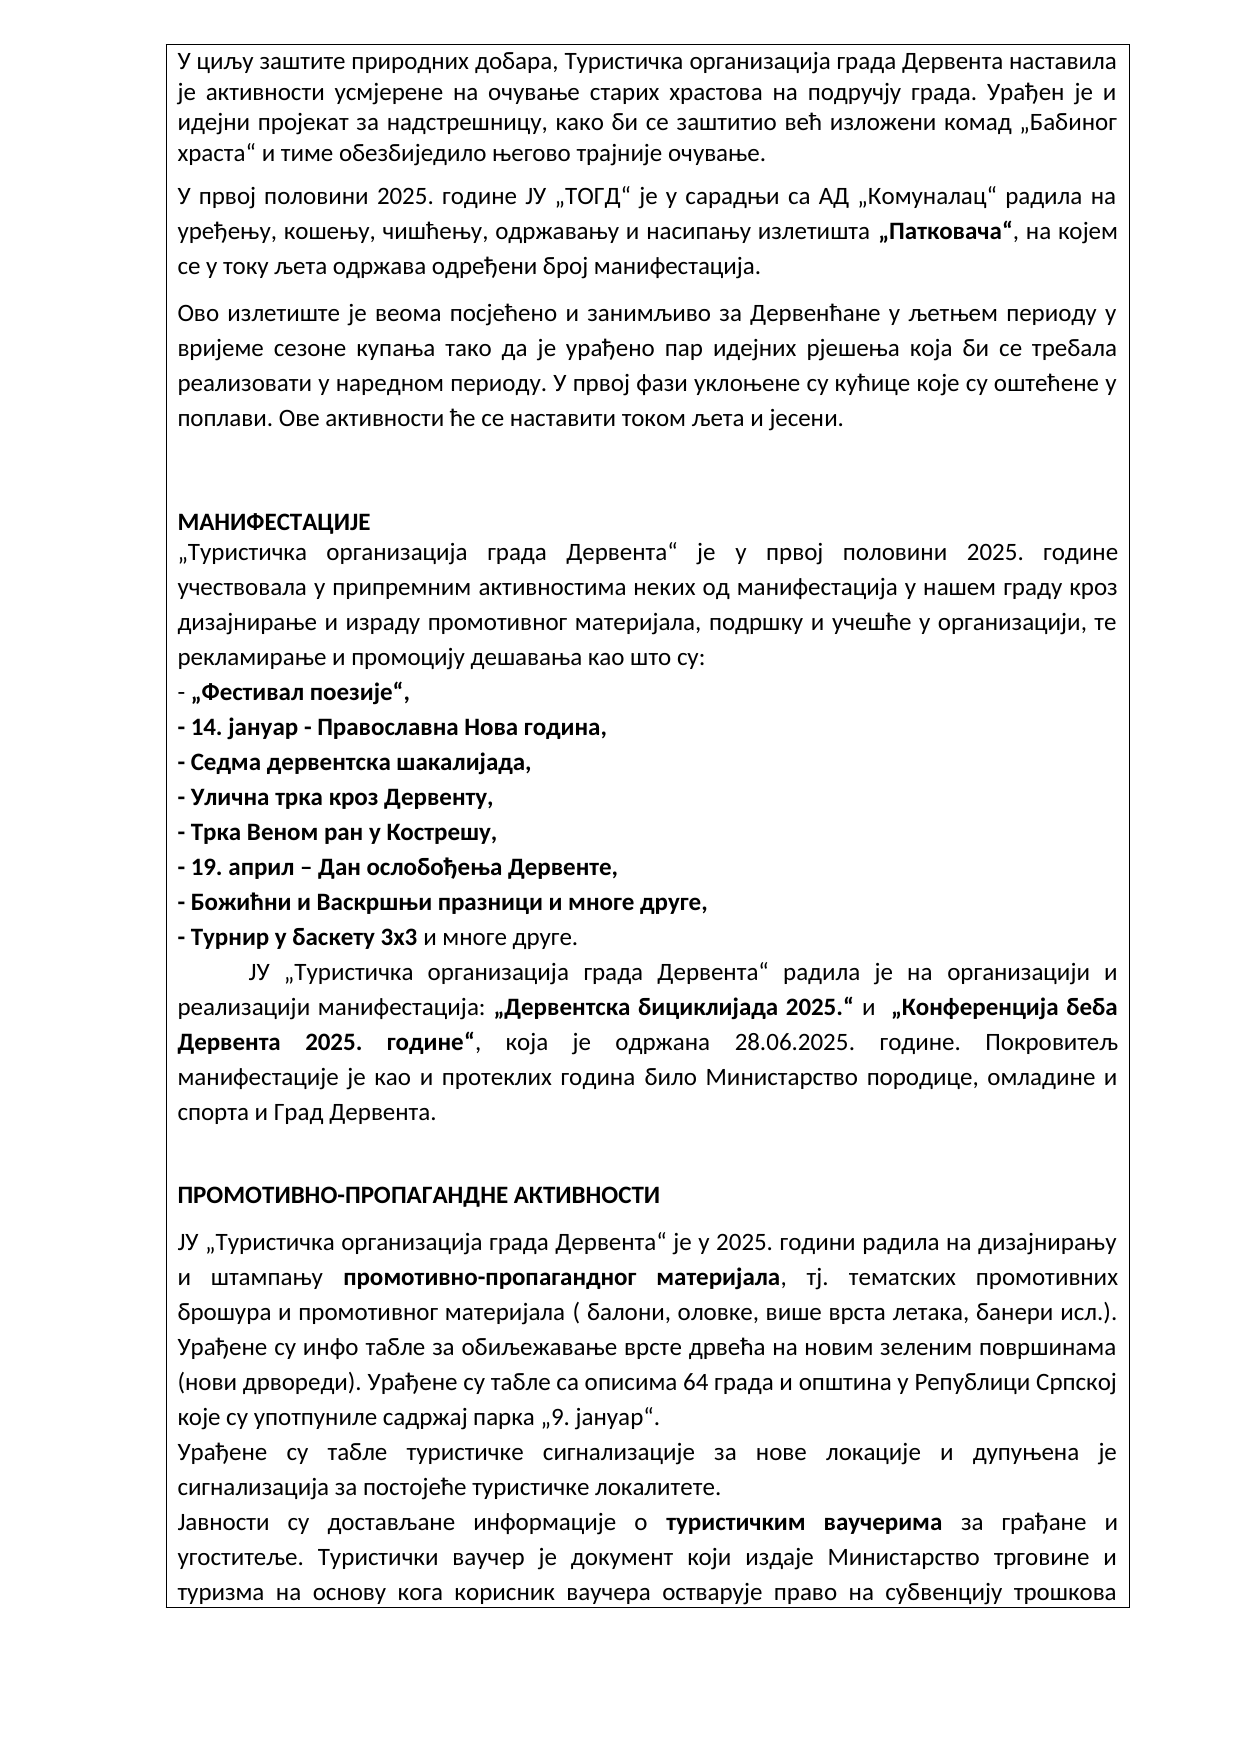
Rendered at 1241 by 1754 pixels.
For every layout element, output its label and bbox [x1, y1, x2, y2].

table_header [167, 45, 1129, 1607]
